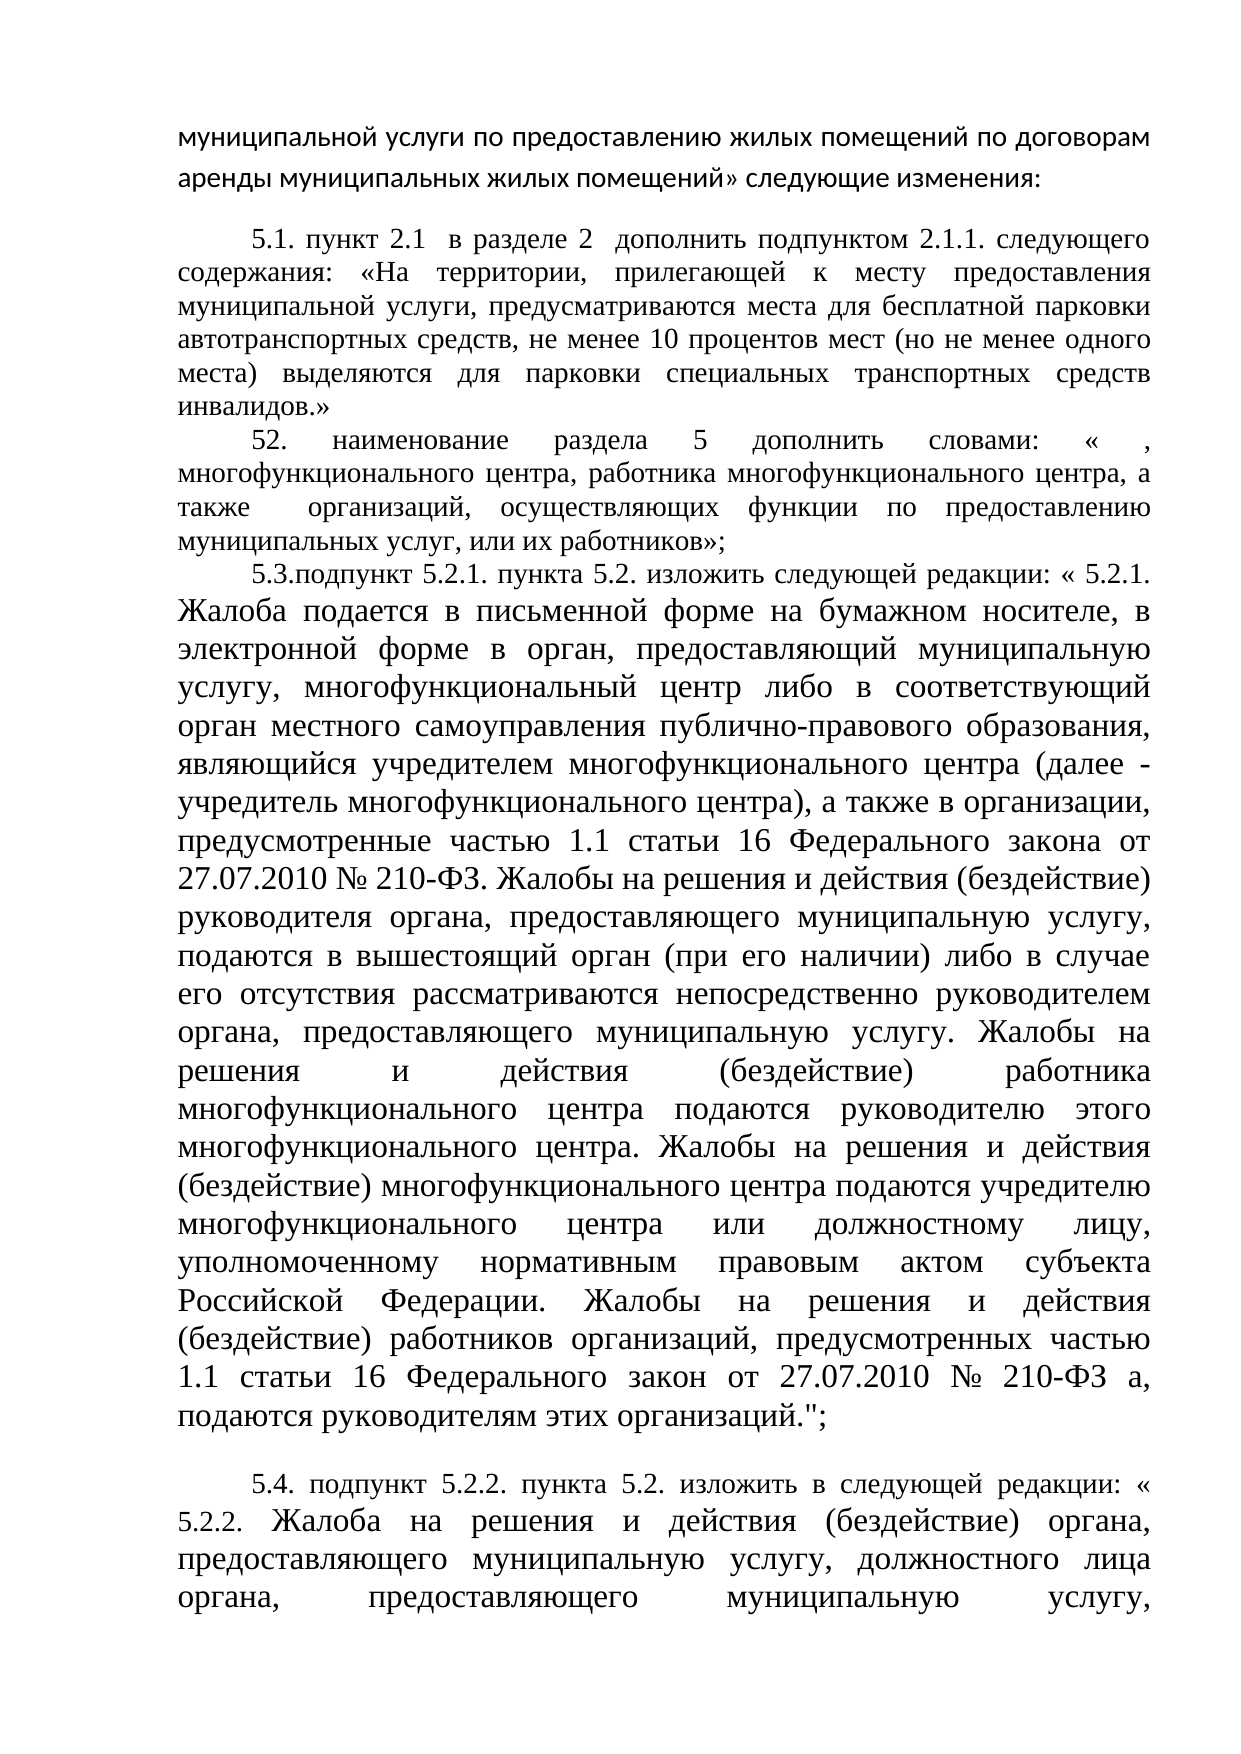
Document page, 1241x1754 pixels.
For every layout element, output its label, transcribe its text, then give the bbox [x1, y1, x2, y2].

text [177, 1462, 1152, 1615]
text 5.3.подпункт 5.2.1. пункта 5.2. изложить следующей редакции: « 5.2.1. Жалоба подается в письменной форме на бумажном носителе, в электронной форме в орган, предоставляющий муниципальную услугу, многофункциональный центр либо в соответствующий орган местного самоуправления публично-правового образования, являющийся учредителем многофункционального центра (далее - учредитель многофункционального центра), а также в организации, предусмотренные частью 1.1 статьи 16 Федерального закона от 27.07.2010 № 210-ФЗ. Жалобы на решения и действия (бездействие) руководителя органа, предоставляющего муниципальную услугу, подаются в вышестоящий орган (при его наличии) либо в случае его отсутствия рассматриваются непосредственно руководителем органа, предоставляющего муниципальную услугу. Жалобы на решения и действия (бездействие) работника многофункционального центра подаются руководителю этого многофункционального центра. Жалобы на решения и действия (бездействие) многофункционального центра подаются учредителю многофункционального центра или должностному лицу, уполномоченному нормативным правовым актом субъекта Российской Федерации. Жалобы на решения и действия (бездействие) работников организаций, предусмотренных частью 1.1 статьи 16 Федерального закон от 27.07.2010 № 210-ФЗ а, подаются руководителям этих организаций."; [177, 556, 1152, 1433]
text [177, 118, 1152, 195]
text 5.1. пункт 2.1 в разделе 2 дополнить подпунктом 2.1.1. следующего содержания: «На территории, прилегающей к месту предоставления муниципальной услуги, предусматриваются места для бесплатной парковки автотранспортных средств, не менее 10 процентов мест (но не менее одного места) выделяются для парковки специальных транспортных средств инвалидов.» [177, 221, 1152, 422]
text 52. наименование раздела 5 дополнить словами: « , многофункционального центра, работника многофункционального центра, а также организаций, осуществляющих функции по предоставлению муниципальных услуг, или их работников»; [177, 422, 1152, 556]
